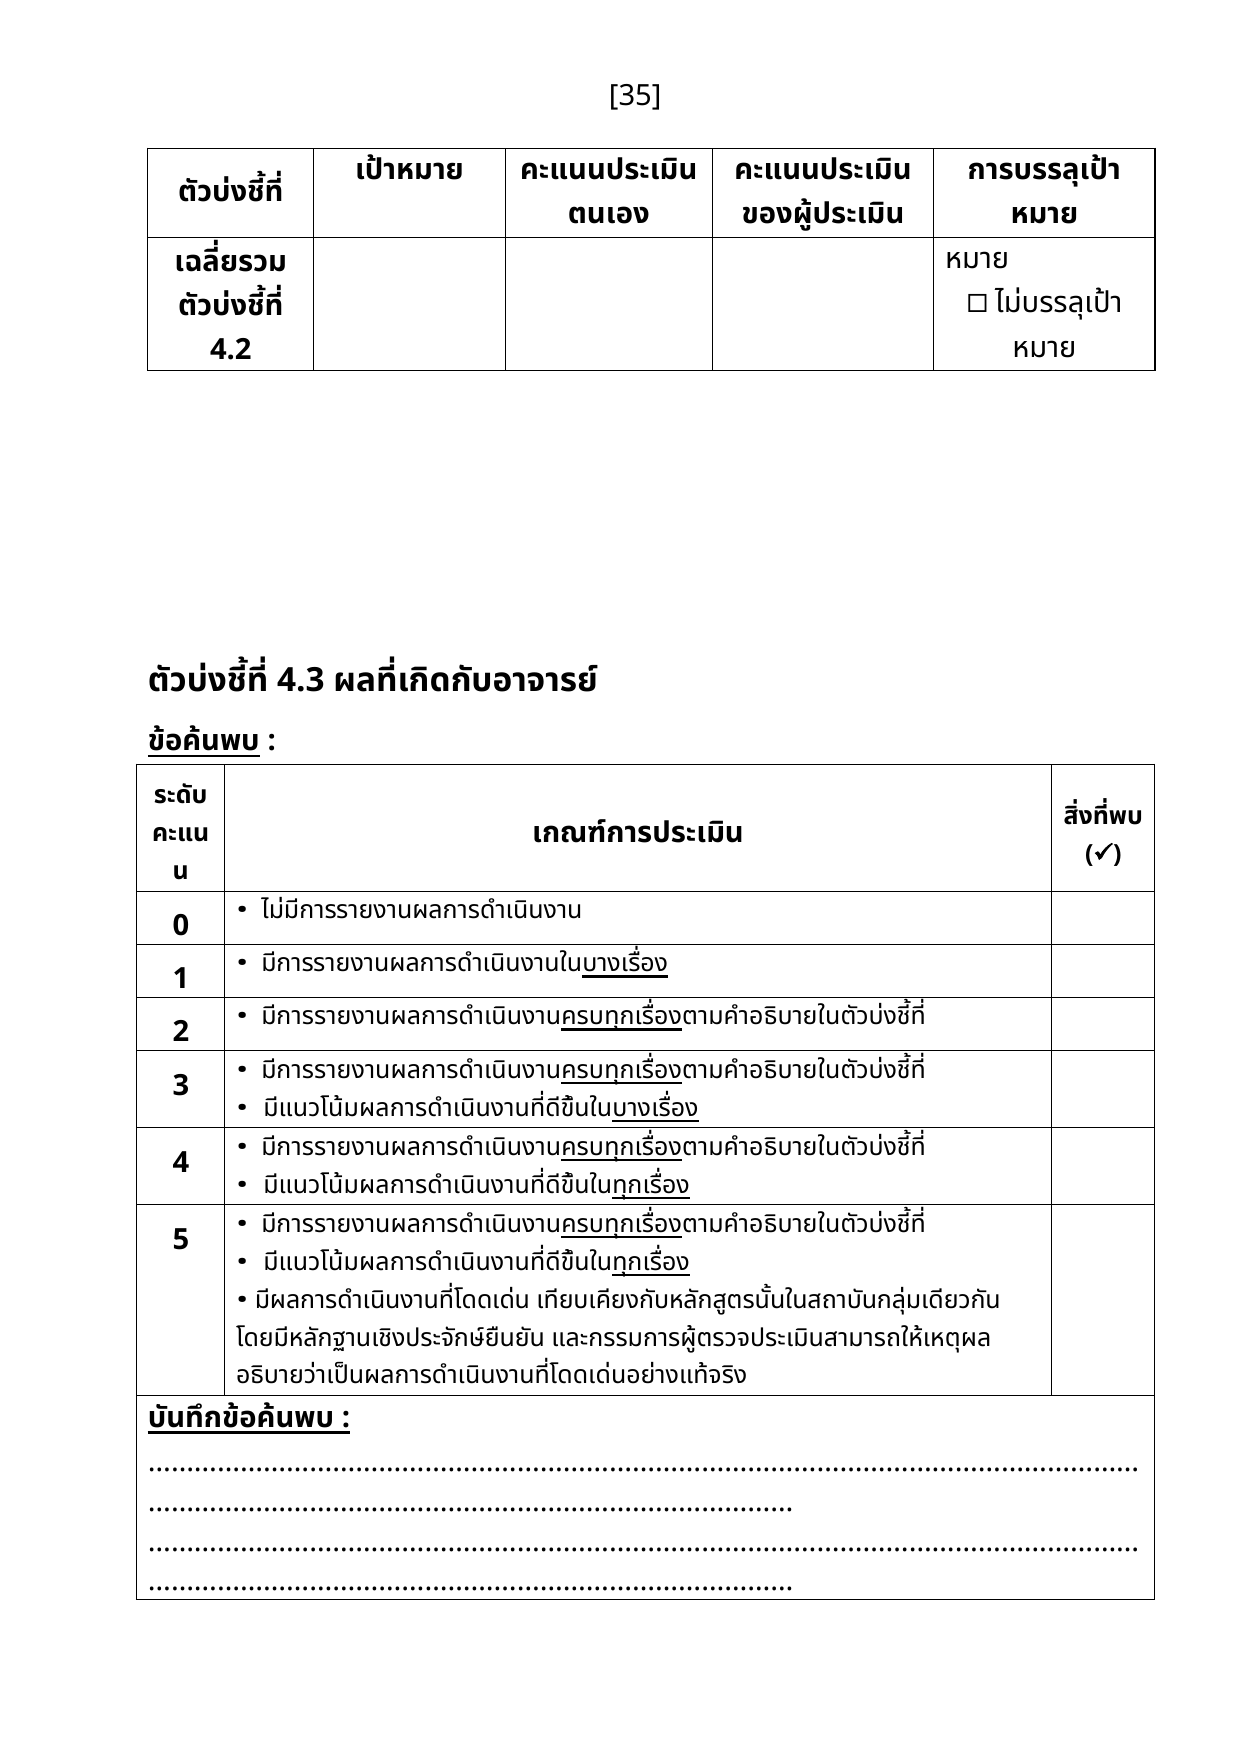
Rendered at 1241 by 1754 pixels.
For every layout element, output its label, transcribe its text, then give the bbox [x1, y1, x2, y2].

table_header สิ่งที่พบ () [1052, 765, 1154, 891]
table_cell [713, 238, 933, 370]
table_cell [1052, 998, 1154, 1050]
table_cell 5 [137, 1205, 224, 1395]
table_header คะแนนประเมินของผู้ประเมิน [713, 149, 933, 237]
table_cell [314, 238, 505, 370]
table_header เป้าหมาย [314, 149, 505, 237]
table_cell [506, 238, 712, 370]
table_header คะแนนประเมินตนเอง [506, 149, 712, 237]
table_cell บรรลุเป้าหมาย ไม่บรรลุเป้าหมาย [934, 238, 1154, 370]
table_header ตัวบ่งชี้ที่ [148, 149, 313, 237]
table_cell 0 [137, 892, 224, 944]
table_cell 2 [137, 998, 224, 1050]
table_cell [1052, 1205, 1154, 1395]
table_cell [1052, 892, 1154, 944]
table_cell 1 [137, 945, 224, 997]
table_cell • มีการรายงานผลการดําเนินงานครบทุกเรื่องตามคําอธิบายในตัวบ่งชี้ที่ • มีแนวโน้มผลการดําเนินงานที่ดีขึ้นในทุกเรื่อง [225, 1128, 1051, 1204]
table_cell คะแนนเฉลี่ยรวมตัวบ่งชี้ที่ 4.2 [148, 238, 313, 370]
table_cell 4 [137, 1128, 224, 1204]
table_cell [1052, 945, 1154, 997]
table_cell [1052, 1128, 1154, 1204]
table_header เกณฑ์การประเมิน [225, 765, 1051, 891]
table_cell [1052, 1051, 1154, 1127]
text ข้อค้นพบ : [148, 719, 1122, 763]
table_cell • ไม่มีการรายงานผลการดําเนินงาน [225, 892, 1051, 944]
table_cell • มีการรายงานผลการดําเนินงานครบทุกเรื่องตามคําอธิบายในตัวบ่งชี้ที่ • มีแนวโน้มผลการดําเนินงานที่ดีขึ้นในทุกเรื่อง • มีผลการดำเนินงานที่โดดเด่น เทียบเคียงกับหลักสูตรนั้นในสถาบันกลุ่มเดียวกัน โดยมีหลักฐานเชิงประจักษ์ยืนยัน และกรรมการผู้ตรวจประเมินสามารถให้เหตุผลอธิบายว่าเป็นผลการดำเนินงานที่โดดเด่นอย่างแท้จริง [225, 1205, 1051, 1395]
table_header การบรรลุเป้าหมาย [934, 149, 1154, 237]
table_header ระดับคะแนน [137, 765, 224, 891]
table_cell • มีการรายงานผลการดําเนินงานครบทุกเรื่องตามคําอธิบายในตัวบ่งชี้ที่ [225, 998, 1051, 1050]
table_cell • มีการรายงานผลการดําเนินงานในบางเรื่อง [225, 945, 1051, 997]
table_cell 3 [137, 1051, 224, 1127]
table_cell • มีการรายงานผลการดําเนินงานครบทุกเรื่องตามคําอธิบายในตัวบ่งชี้ที่ • มีแนวโน้มผลการดําเนินงานที่ดีขึ้นในบางเรื่อง [225, 1051, 1051, 1127]
text ตัวบ่งชี้ที่ 4.3 ผลที่เกิดกับอาจารย์ [148, 656, 1132, 707]
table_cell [137, 1396, 1154, 1599]
